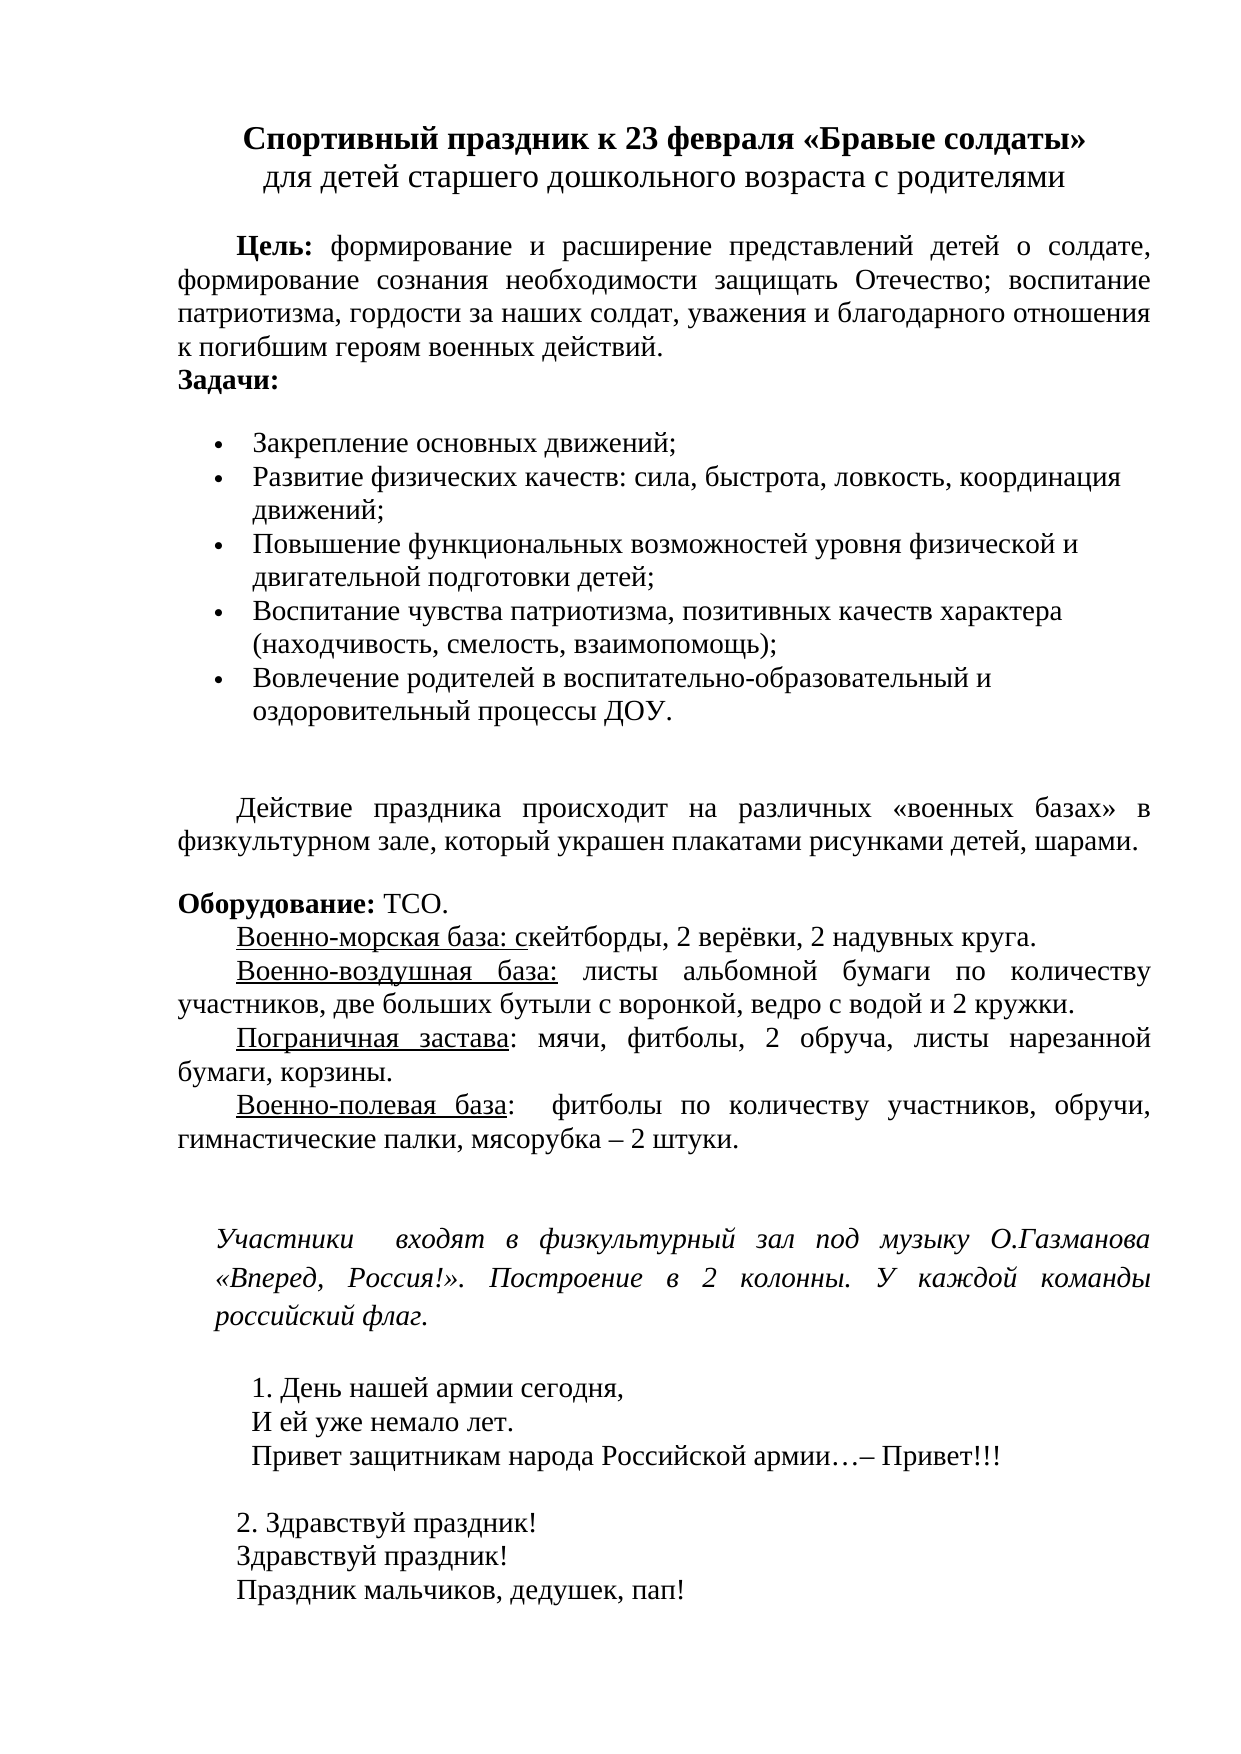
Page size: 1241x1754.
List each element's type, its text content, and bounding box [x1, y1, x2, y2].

text Военно-морская база: скейтборды, 2 верёвки, 2 надувных круга. [177, 919, 1152, 953]
text И ей уже немало лет. [177, 1404, 1152, 1438]
list Закрепление основных движений; [215, 425, 1152, 459]
list Воспитание чувства патриотизма, позитивных качеств характера (находчивость, смелость, взаимопомощь); [215, 593, 1152, 660]
text Спортивный праздник к 23 февраля «Бравые солдаты» [177, 118, 1152, 156]
text Праздник мальчиков, дедушек, пап! [177, 1572, 1152, 1605]
list Развитие физических качеств: сила, быстрота, ловкость, координация движений; [215, 459, 1152, 526]
list Вовлечение родителей в воспитательно-образовательный и оздоровительный процессы ДОУ. [215, 660, 1152, 727]
text Привет защитникам народа Российской армии…– Привет!!! [177, 1438, 1152, 1471]
text Задачи: [177, 362, 1152, 396]
text Здравствуй праздник! [177, 1538, 1152, 1572]
text для детей старшего дошкольного возраста с родителями [177, 156, 1152, 195]
text Военно-полевая база: фитболы по количеству участников, обручи, гимнастические палки, мясорубка – 2 штуки. [177, 1087, 1152, 1154]
text 2. Здравствуй праздник! [177, 1505, 1152, 1538]
text Участники входят в физкультурный зал под музыку О.Газманова «Вперед, Россия!». Построение в 2 колонны. У каждой команды российский флаг. [215, 1221, 1152, 1332]
text Военно-воздушная база: листы альбомной бумаги по количеству участников, две больших бутыли с воронкой, ведро с водой и 2 кружки. [177, 953, 1152, 1020]
text Оборудование: ТСО. [177, 886, 1152, 919]
list Повышение функциональных возможностей уровня физической и двигательной подготовки детей; [215, 526, 1152, 593]
text Пограничная застава: мячи, фитболы, 2 обруча, листы нарезанной бумаги, корзины. [177, 1020, 1152, 1087]
text Действие праздника происходит на различных «военных базах» в физкультурном зале, который украшен плакатами рисунками детей, шарами. [177, 790, 1152, 857]
text 1. День нашей армии сегодня, [177, 1371, 1152, 1404]
text Цель: формирование и расширение представлений детей о солдате, формирование сознания необходимости защищать Отечество; воспитание патриотизма, гордости за наших солдат, уважения и благодарного отношения к погибшим героям военных действий. [177, 228, 1152, 362]
